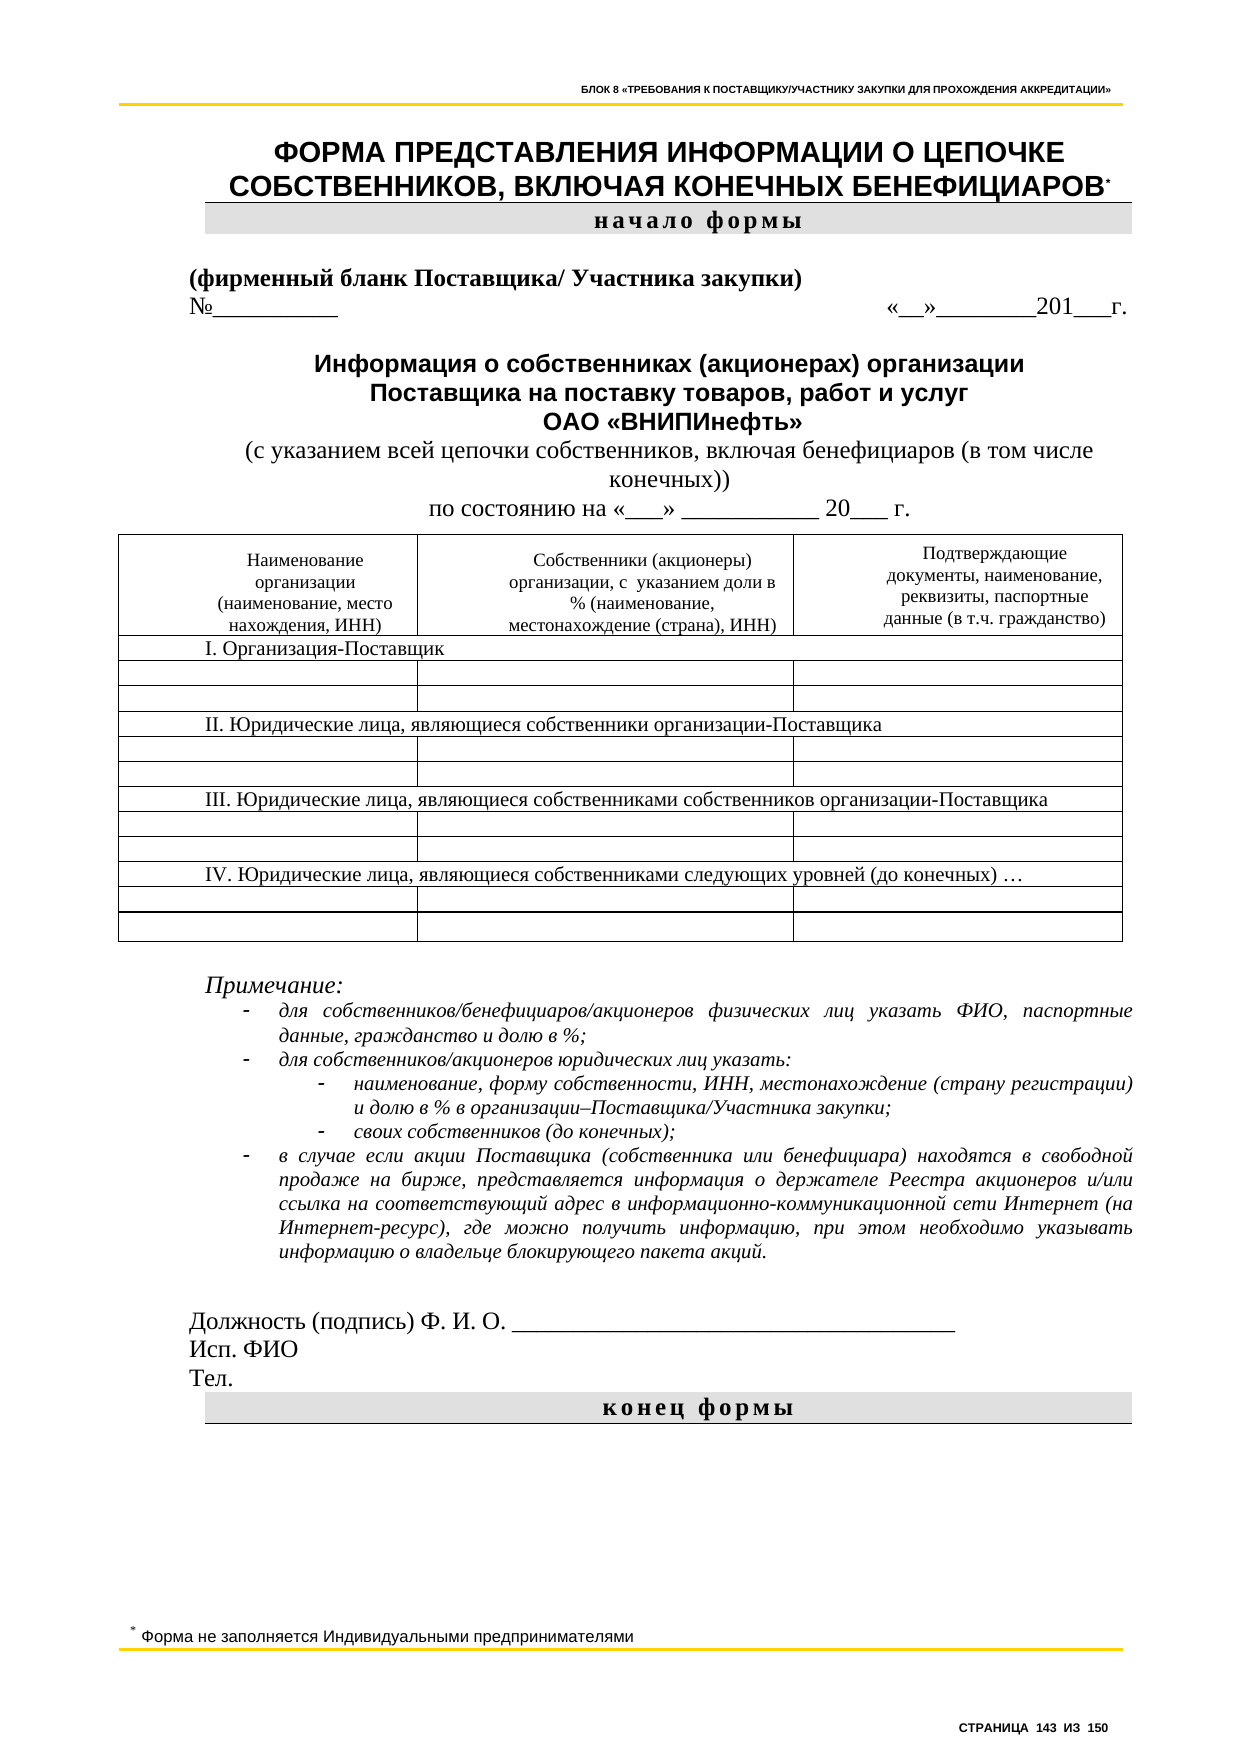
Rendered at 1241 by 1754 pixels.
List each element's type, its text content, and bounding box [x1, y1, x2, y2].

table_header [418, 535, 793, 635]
list своих собственников (до конечных); [316, 1119, 1134, 1143]
list для собственников/акционеров юридических лиц указать: [241, 1047, 1134, 1071]
list в случае если акции Поставщика (собственника или бенефициара) находятся в свободной продаже на бирже, представляется информация о держателе Реестра акционеров и/или ссылка на соответствующий адрес в информационно-коммуникационной сети Интернет (на Интернет-ресурс), где можно получить информацию, при этом необходимо указывать информацию о владельце блокирующего пакета акций. [241, 1143, 1134, 1263]
text (с указанием всей цепочки собственников, включая бенефициаров (в том числе конечных)) [205, 435, 1134, 493]
text Поставщика на поставку товаров, работ и услуг [205, 378, 1134, 406]
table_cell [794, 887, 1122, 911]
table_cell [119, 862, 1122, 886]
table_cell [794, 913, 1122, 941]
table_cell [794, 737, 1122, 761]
text ОАО «ВНИПИнефть» [205, 406, 1134, 435]
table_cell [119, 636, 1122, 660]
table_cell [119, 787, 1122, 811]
text Информация о собственниках (акционерах) организации [205, 349, 1134, 378]
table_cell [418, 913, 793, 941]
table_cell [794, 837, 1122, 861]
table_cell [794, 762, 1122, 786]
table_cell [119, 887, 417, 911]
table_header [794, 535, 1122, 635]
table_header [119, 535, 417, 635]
text по состоянию на «___» ___________ 20___ г. [205, 493, 1134, 521]
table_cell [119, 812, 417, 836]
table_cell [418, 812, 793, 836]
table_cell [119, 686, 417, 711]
text начало формы [205, 203, 1132, 234]
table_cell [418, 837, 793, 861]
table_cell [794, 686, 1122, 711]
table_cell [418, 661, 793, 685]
text Тел. [130, 1363, 1134, 1392]
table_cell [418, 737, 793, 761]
text Исп. ФИО [130, 1334, 1134, 1363]
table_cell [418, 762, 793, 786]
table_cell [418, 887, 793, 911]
text Должность (подпись) Ф. И. О. ____________________________________ [130, 1306, 1134, 1334]
text Примечание: [205, 970, 1134, 998]
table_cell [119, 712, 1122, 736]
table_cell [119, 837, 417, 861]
list наименование, форму собственности, ИНН, местонахождение (страну регистрации) и долю в % в организации–Поставщика/Участника закупки; [316, 1071, 1134, 1119]
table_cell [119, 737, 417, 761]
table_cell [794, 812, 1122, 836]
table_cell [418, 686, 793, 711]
text конец формы [205, 1392, 1132, 1423]
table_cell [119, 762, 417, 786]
text (фирменный бланк Поставщика/ Участника закупки) [130, 263, 1134, 291]
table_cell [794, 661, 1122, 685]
list для собственников/бенефициаров/акционеров физических лиц указать ФИО, паспортные данные, гражданство и долю в %; [241, 998, 1134, 1047]
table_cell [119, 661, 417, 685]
text Форма представления информации о цепочке собственников, включая конечных бенефициаров [205, 135, 1134, 202]
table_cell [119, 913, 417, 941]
text №__________ «__»________201___г. [130, 291, 1134, 320]
